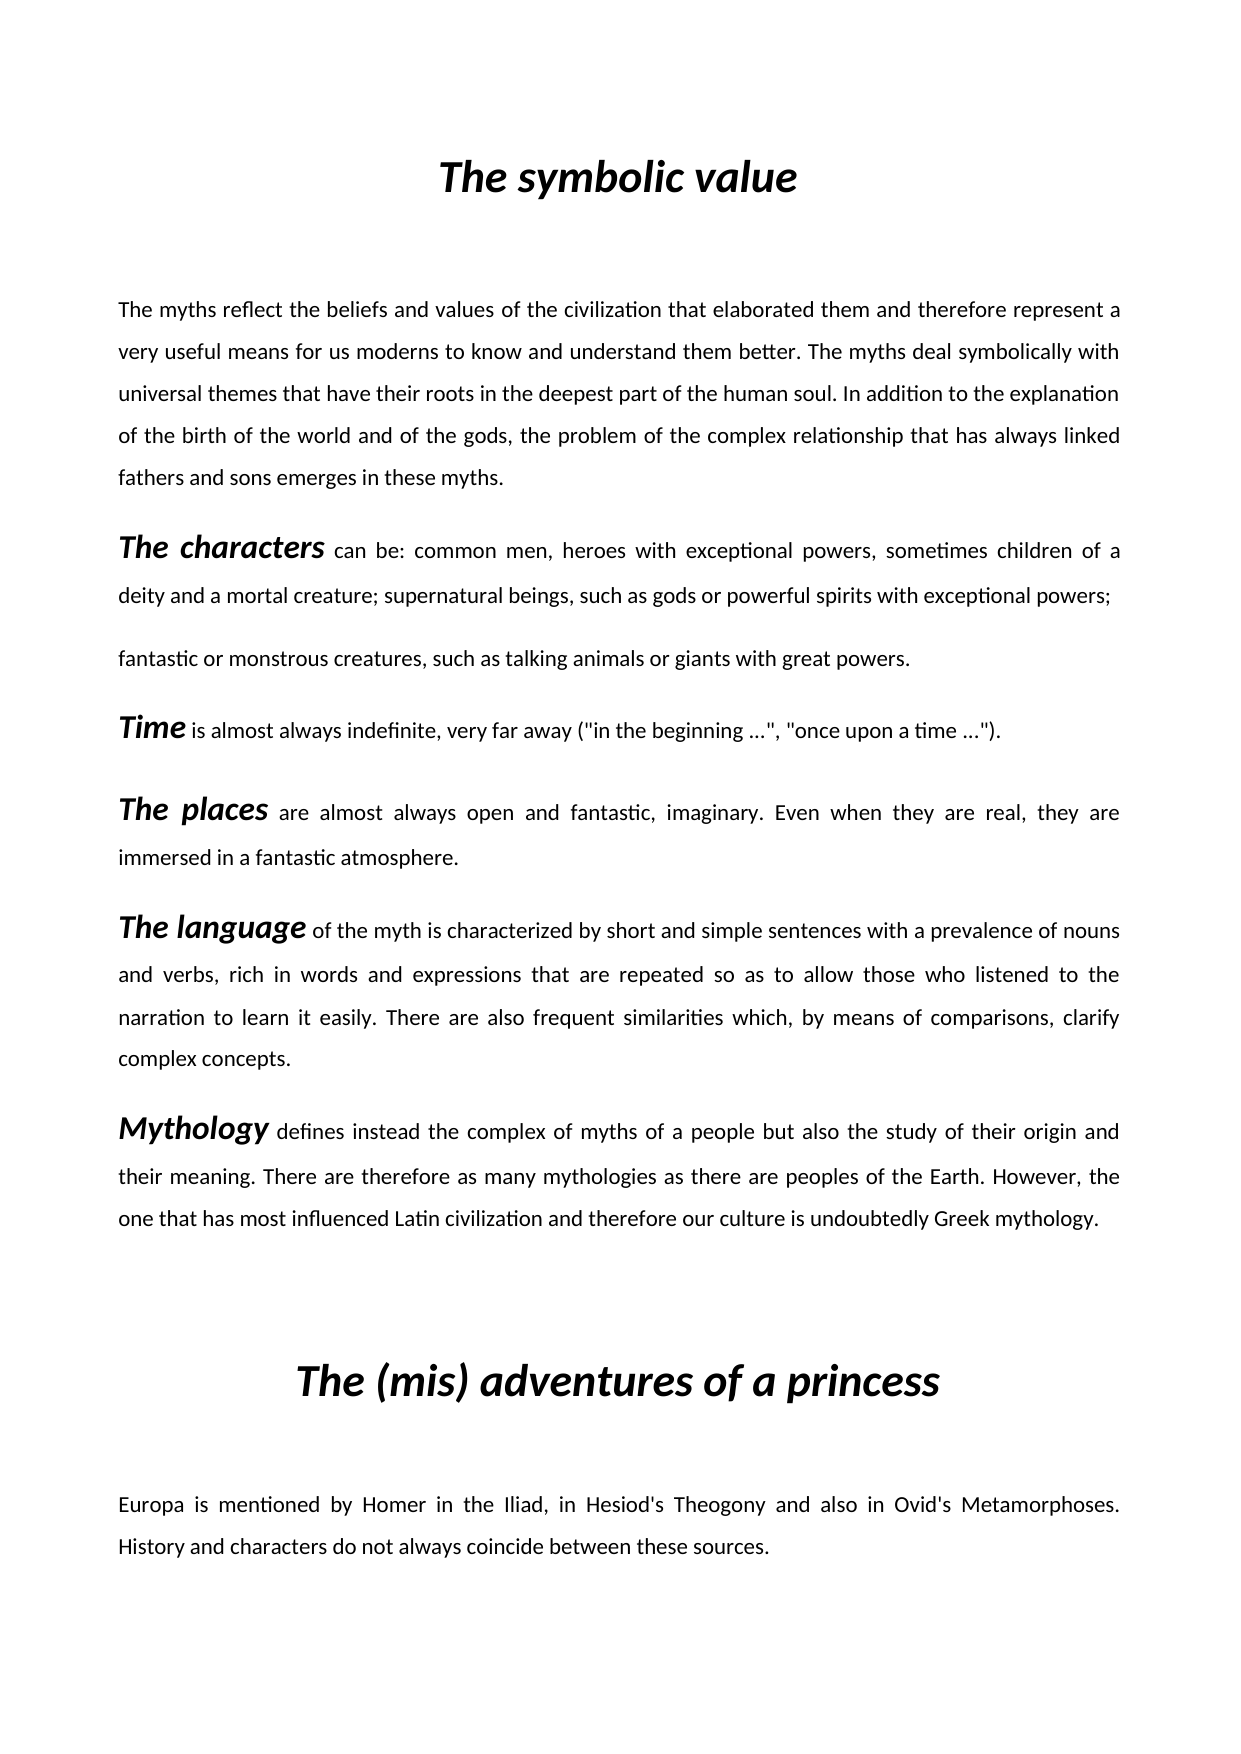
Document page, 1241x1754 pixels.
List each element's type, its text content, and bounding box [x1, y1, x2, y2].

text The myths reflect the beliefs and values ​​of the civilization that elaborated them and therefore represent a very useful means for us moderns to know and understand them better. The myths deal symbolically with universal themes that have their roots in the deepest part of the human soul. In addition to the explanation of the birth of the world and of the gods, the problem of the complex relationship that has always linked fathers and sons emerges in these myths. [118, 296, 1122, 491]
text The symbolic value [118, 148, 1122, 203]
text Europa is mentioned by Homer in the Iliad, in Hesiod's Theogony and also in Ovid's Metamorphoses. History and characters do not always coincide between these sources. [118, 1490, 1122, 1560]
text Time is almost always indefinite, very far away ("in the beginning ...", "once upon a time ..."). [118, 707, 1122, 747]
text The language of the myth is characterized by short and simple sentences with a prevalence of nouns and verbs, rich in words and expressions that are repeated so as to allow those who listened to the narration to learn it easily. There are also frequent similarities which, by means of comparisons, clarify complex concepts. [118, 906, 1122, 1073]
text The (mis) adventures of a princess [118, 1352, 1122, 1408]
text The places are almost always open and fantastic, imaginary. Even when they are real, they are immersed in a fantastic atmosphere. [118, 788, 1122, 871]
text The characters can be: common men, heroes with exceptional powers, sometimes children of a deity and a mortal creature; supernatural beings, such as gods or powerful spirits with exceptional powers; [118, 526, 1122, 609]
text fantastic or monstrous creatures, such as talking animals or giants with great powers. [118, 644, 1122, 672]
text Mythology defines instead the complex of myths of a people but also the study of their origin and their meaning. There are therefore as many mythologies as there are peoples of the Earth. However, the one that has most influenced Latin civilization and therefore our culture is undoubtedly Greek mythology. [118, 1107, 1122, 1232]
